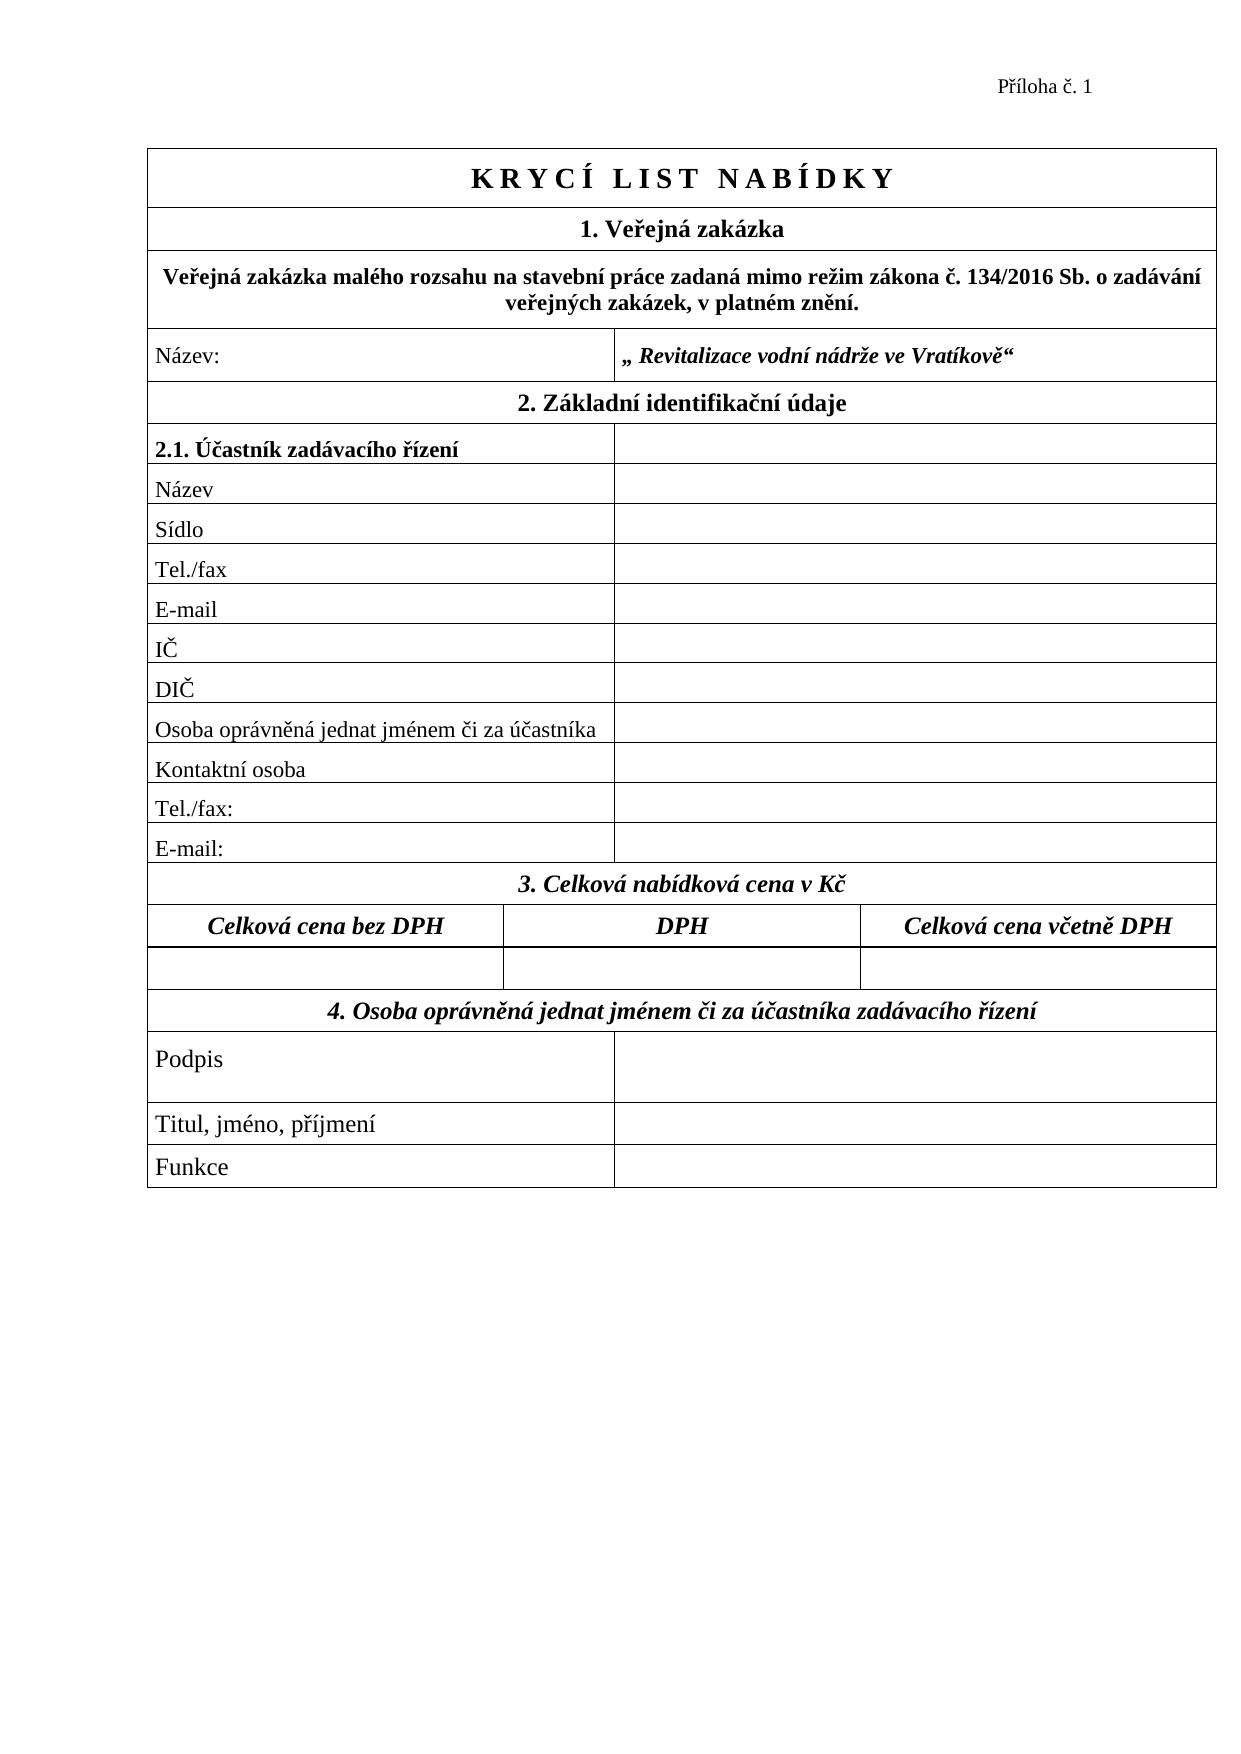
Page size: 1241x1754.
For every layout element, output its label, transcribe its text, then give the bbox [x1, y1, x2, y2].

table_cell [615, 544, 1216, 582]
table_cell [615, 1032, 1216, 1102]
table_cell Titul, jméno, příjmení [148, 1103, 614, 1144]
table_cell Název: [148, 329, 614, 381]
table_cell DIČ [148, 663, 614, 702]
table_cell Osoba oprávněná jednat jménem či za účastníka [148, 703, 614, 742]
table_cell [615, 823, 1216, 862]
table_cell 3. Celková nabídková cena v Kč [148, 863, 1216, 904]
table_cell [615, 783, 1216, 822]
table_cell [615, 464, 1216, 503]
table_cell Tel./fax [148, 544, 614, 582]
table_cell [615, 1145, 1216, 1187]
table_cell [148, 948, 503, 989]
table_cell E-mail: [148, 823, 614, 862]
table_cell Veřejná zakázka malého rozsahu na stavební práce zadaná mimo režim zákona č. 134/2016 Sb. o zadávání veřejných zakázek, v platném znění. [148, 251, 1216, 328]
table_cell „ Revitalizace vodní nádrže ve Vratíkově“ [615, 329, 1216, 381]
table_cell Podpis [148, 1032, 614, 1102]
table_cell Kontaktní osoba [148, 743, 614, 782]
table_cell 4. Osoba oprávněná jednat jménem či za účastníka zadávacího řízení [148, 990, 1216, 1031]
table_cell Tel./fax: [148, 783, 614, 822]
table_cell [504, 948, 860, 989]
table_cell Funkce [148, 1145, 614, 1187]
table_cell Sídlo [148, 504, 614, 543]
table_cell DPH [504, 905, 860, 946]
table_cell Celková cena bez DPH [148, 905, 503, 946]
table_cell [615, 504, 1216, 543]
table_cell [615, 424, 1216, 463]
table_cell 1. Veřejná zakázka [148, 208, 1216, 249]
table_cell [615, 703, 1216, 742]
table_header KRYCÍ LIST NABÍDKY [148, 149, 1216, 207]
table_cell [615, 624, 1216, 662]
table_cell 2.1. Účastník zadávacího řízení [148, 424, 614, 463]
table_cell E-mail [148, 584, 614, 622]
table_cell 2. Základní identifikační údaje [148, 382, 1216, 423]
table_cell IČ [148, 624, 614, 662]
table_cell [615, 743, 1216, 782]
table_cell [615, 584, 1216, 622]
table_cell [615, 663, 1216, 702]
table_cell Název [148, 464, 614, 503]
table_cell [615, 1103, 1216, 1144]
table_cell [861, 948, 1216, 989]
table_cell Celková cena včetně DPH [861, 905, 1216, 946]
